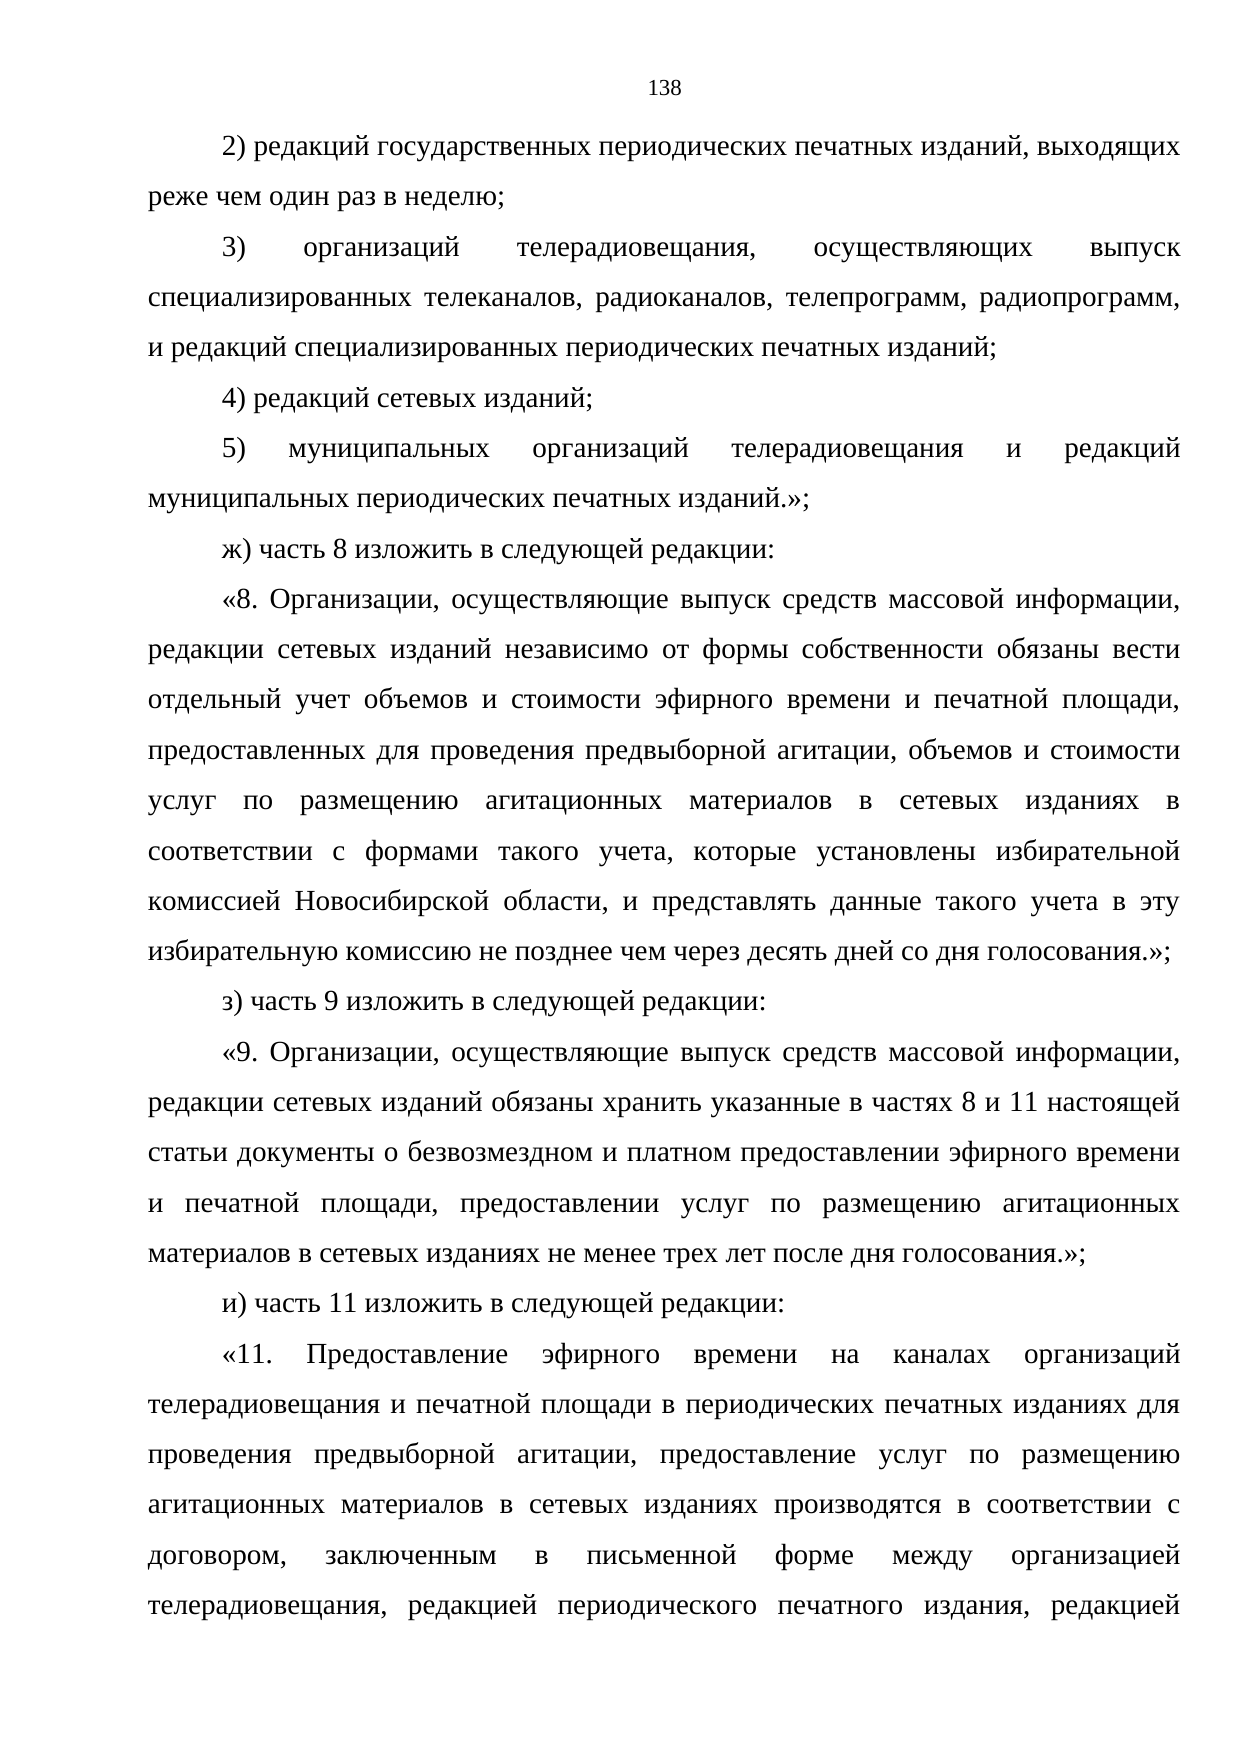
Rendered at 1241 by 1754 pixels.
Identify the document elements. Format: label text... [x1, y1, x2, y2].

text ж) часть 8 изложить в следующей редакции: [148, 531, 1181, 564]
text 5) муниципальных организаций телерадиовещания и редакций муниципальных периодических печатных изданий.»; [148, 430, 1181, 514]
text «8. Организации, осуществляющие выпуск средств массовой информации, редакции сетевых изданий независимо от формы собственности обязаны вести отдельный учет объемов и стоимости эфирного времени и печатной площади, предоставленных для проведения предвыборной агитации, объемов и стоимости услуг по размещению агитационных материалов в сетевых изданиях в соответствии с формами такого учета, которые установлены избирательной комиссией Новосибирской области, и представлять данные такого учета в эту избирательную комиссию не позднее чем через десять дней со дня голосования.»; [148, 581, 1181, 967]
text 3) организаций телерадиовещания, осуществляющих выпуск специализированных телеканалов, радиоканалов, телепрограмм, радиопрограмм, и редакций специализированных периодических печатных изданий; [148, 229, 1181, 363]
text «9. Организации, осуществляющие выпуск средств массовой информации, редакции сетевых изданий обязаны хранить указанные в частях 8 и 11 настоящей статьи документы о безвозмездном и платном предоставлении эфирного времени и печатной площади, предоставлении услуг по размещению агитационных материалов в сетевых изданиях не менее трех лет после дня голосования.»; [148, 1034, 1181, 1269]
text и) часть 11 изложить в следующей редакции: [148, 1285, 1181, 1319]
text з) часть 9 изложить в следующей редакции: [148, 983, 1181, 1017]
text 2) редакций государственных периодических печатных изданий, выходящих реже чем один раз в неделю; [148, 128, 1181, 212]
text 4) редакций сетевых изданий; [148, 380, 1181, 413]
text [148, 1336, 1181, 1621]
